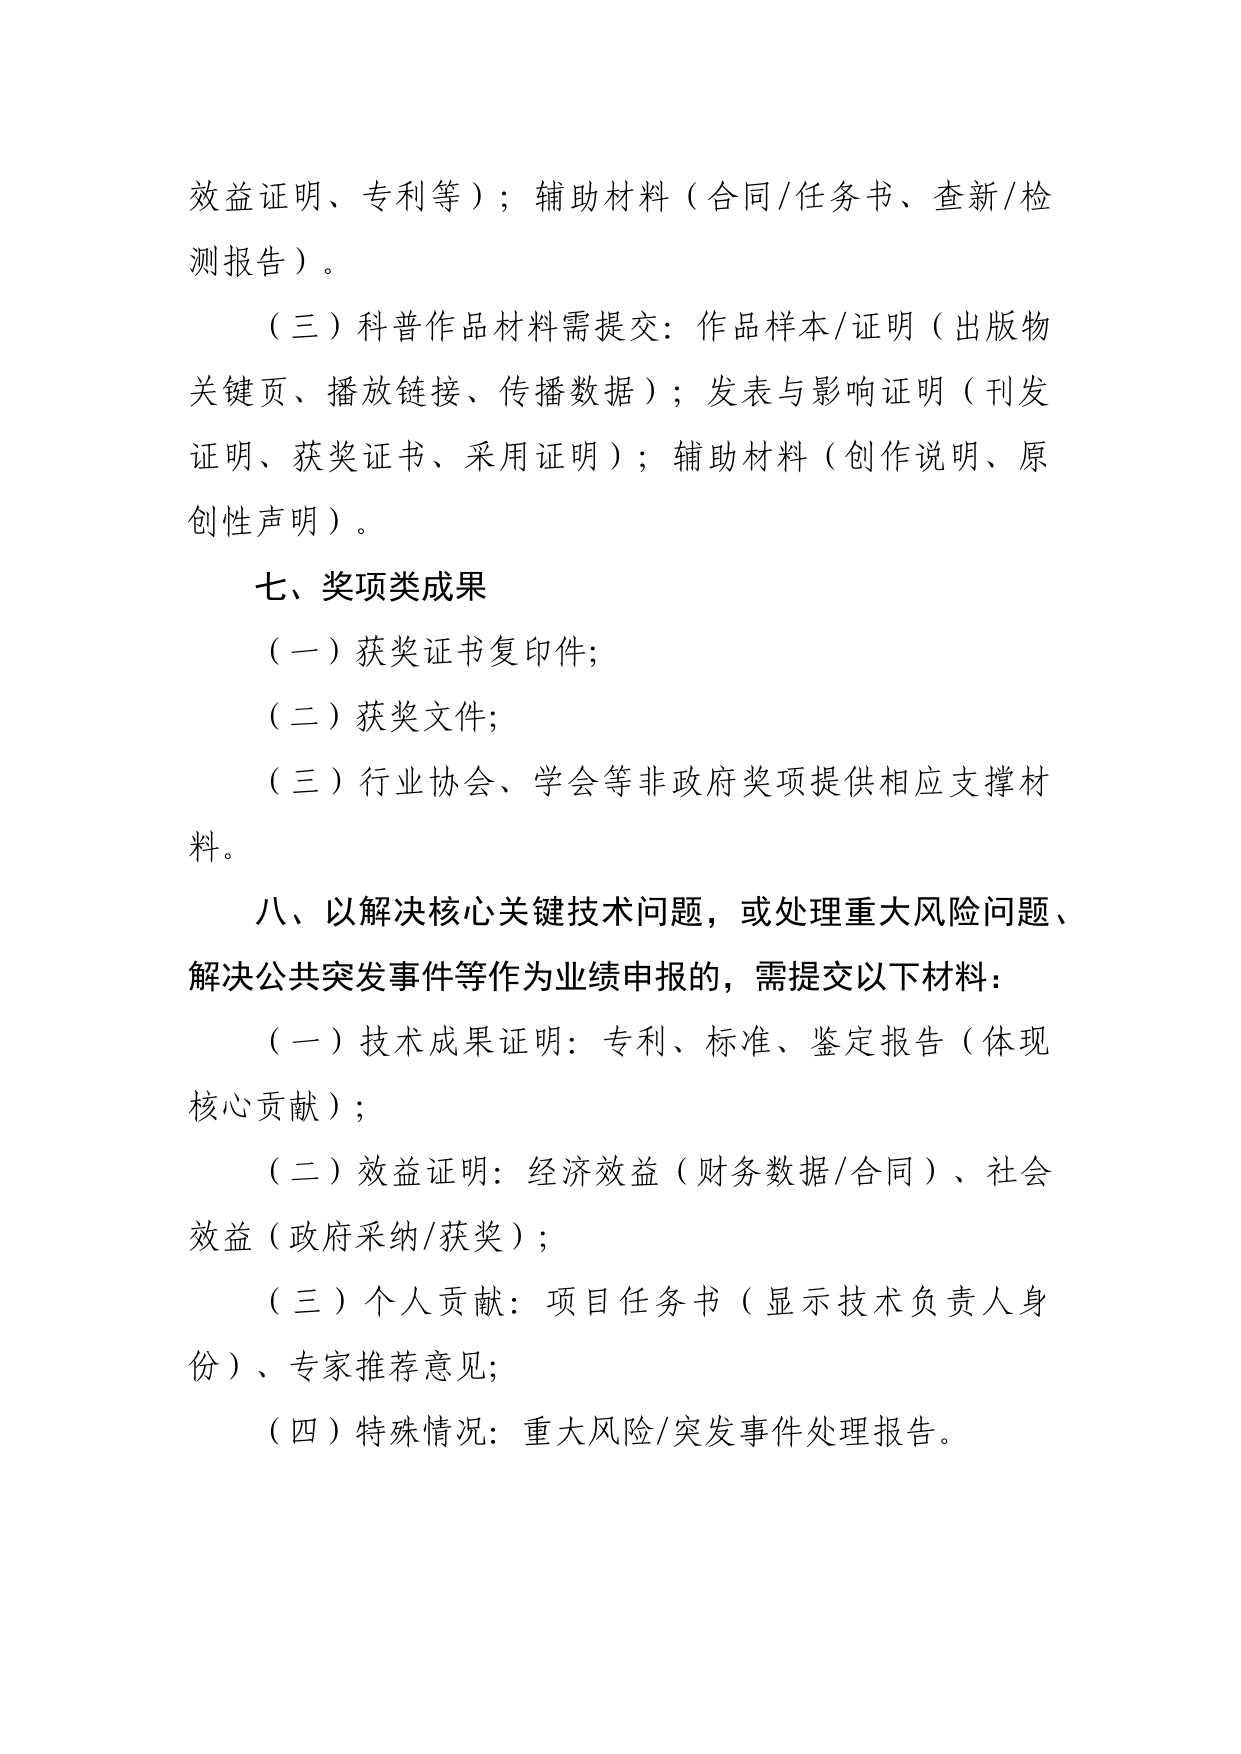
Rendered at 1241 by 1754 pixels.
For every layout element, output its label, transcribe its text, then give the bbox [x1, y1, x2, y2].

text （四）特殊情况：重大风险/突发事件处理报告。 [187, 1397, 1053, 1462]
text （三）科普作品材料需提交：作品样本/证明（出版物关键页、播放链接、传播数据）；发表与影响证明（刊发证明、获奖证书、采用证明）；辅助材料（创作说明、原创性声明）。 [187, 292, 1053, 552]
text （二）获奖文件； [187, 682, 1053, 747]
text （三）行业协会、学会等非政府奖项提供相应支撑材料。 [187, 747, 1053, 877]
text 八、以解决核心关键技术问题，或处理重大风险问题、解决公共突发事件等作为业绩申报的，需提交以下材料： [187, 877, 1053, 1007]
text （三）个人贡献：项目任务书（显示技术负责人身份）、专家推荐意见； [187, 1267, 1053, 1397]
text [187, 162, 1053, 292]
text （一）技术成果证明：专利、标准、鉴定报告（体现核心贡献）； [187, 1007, 1053, 1137]
text 七、奖项类成果 [187, 552, 1053, 617]
text （一）获奖证书复印件； [187, 617, 1053, 682]
text （二）效益证明：经济效益（财务数据/合同）、社会效益（政府采纳/获奖）； [187, 1137, 1053, 1267]
